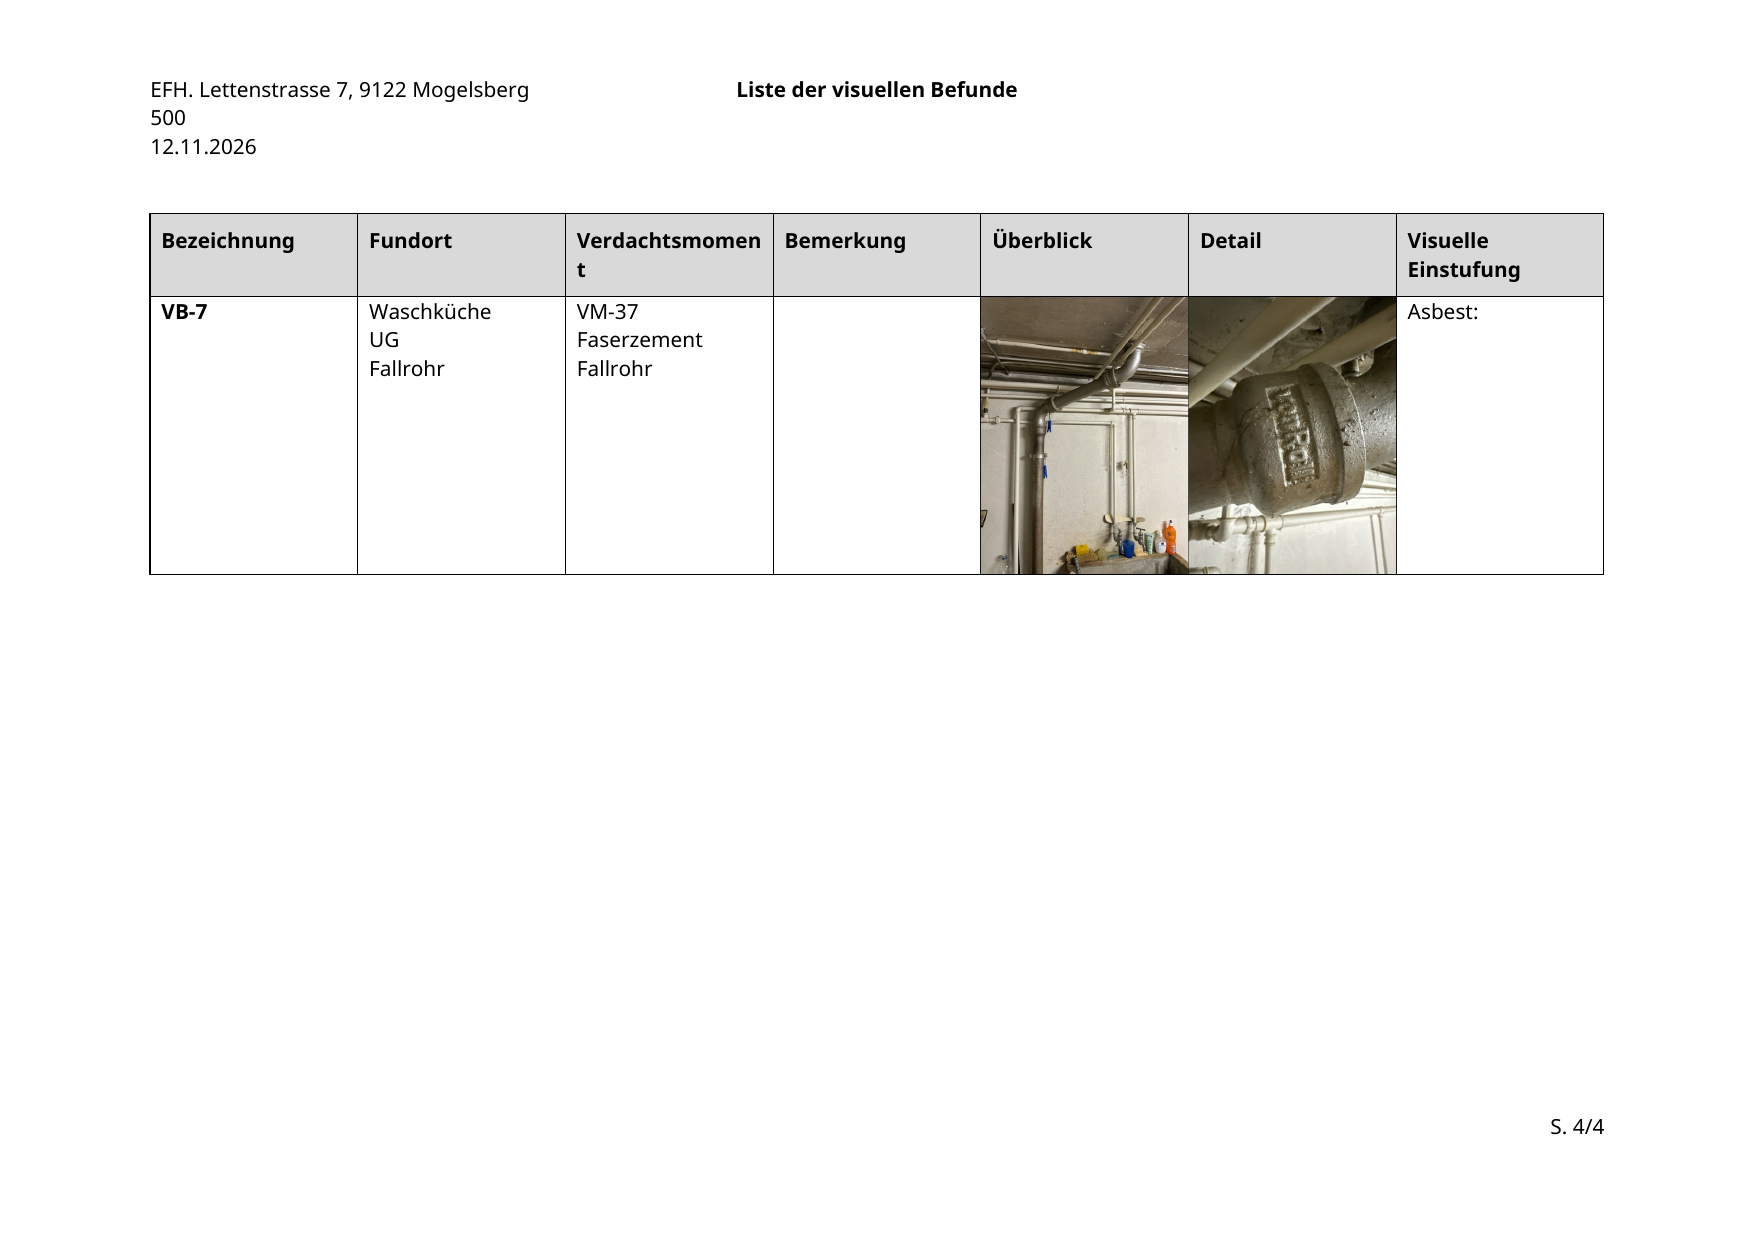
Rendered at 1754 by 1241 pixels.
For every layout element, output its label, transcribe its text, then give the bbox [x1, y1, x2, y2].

table_header Detail [1189, 214, 1396, 296]
table_cell VB-7 [151, 297, 357, 574]
table_header Bemerkung [774, 214, 980, 296]
table_header Bezeichnung [151, 214, 357, 296]
table_cell Asbest: [1397, 297, 1603, 574]
table_header Überblick [981, 214, 1188, 296]
picture [980, 297, 1397, 574]
table_cell [774, 297, 980, 574]
table_cell Waschküche UG Fallrohr [358, 297, 565, 574]
table_header Fundort [358, 214, 565, 296]
table_header Visuelle Einstufung [1397, 214, 1603, 296]
table_header Verdachtsmoment [566, 214, 773, 296]
table_cell VM-37 Faserzement Fallrohr [566, 297, 773, 574]
